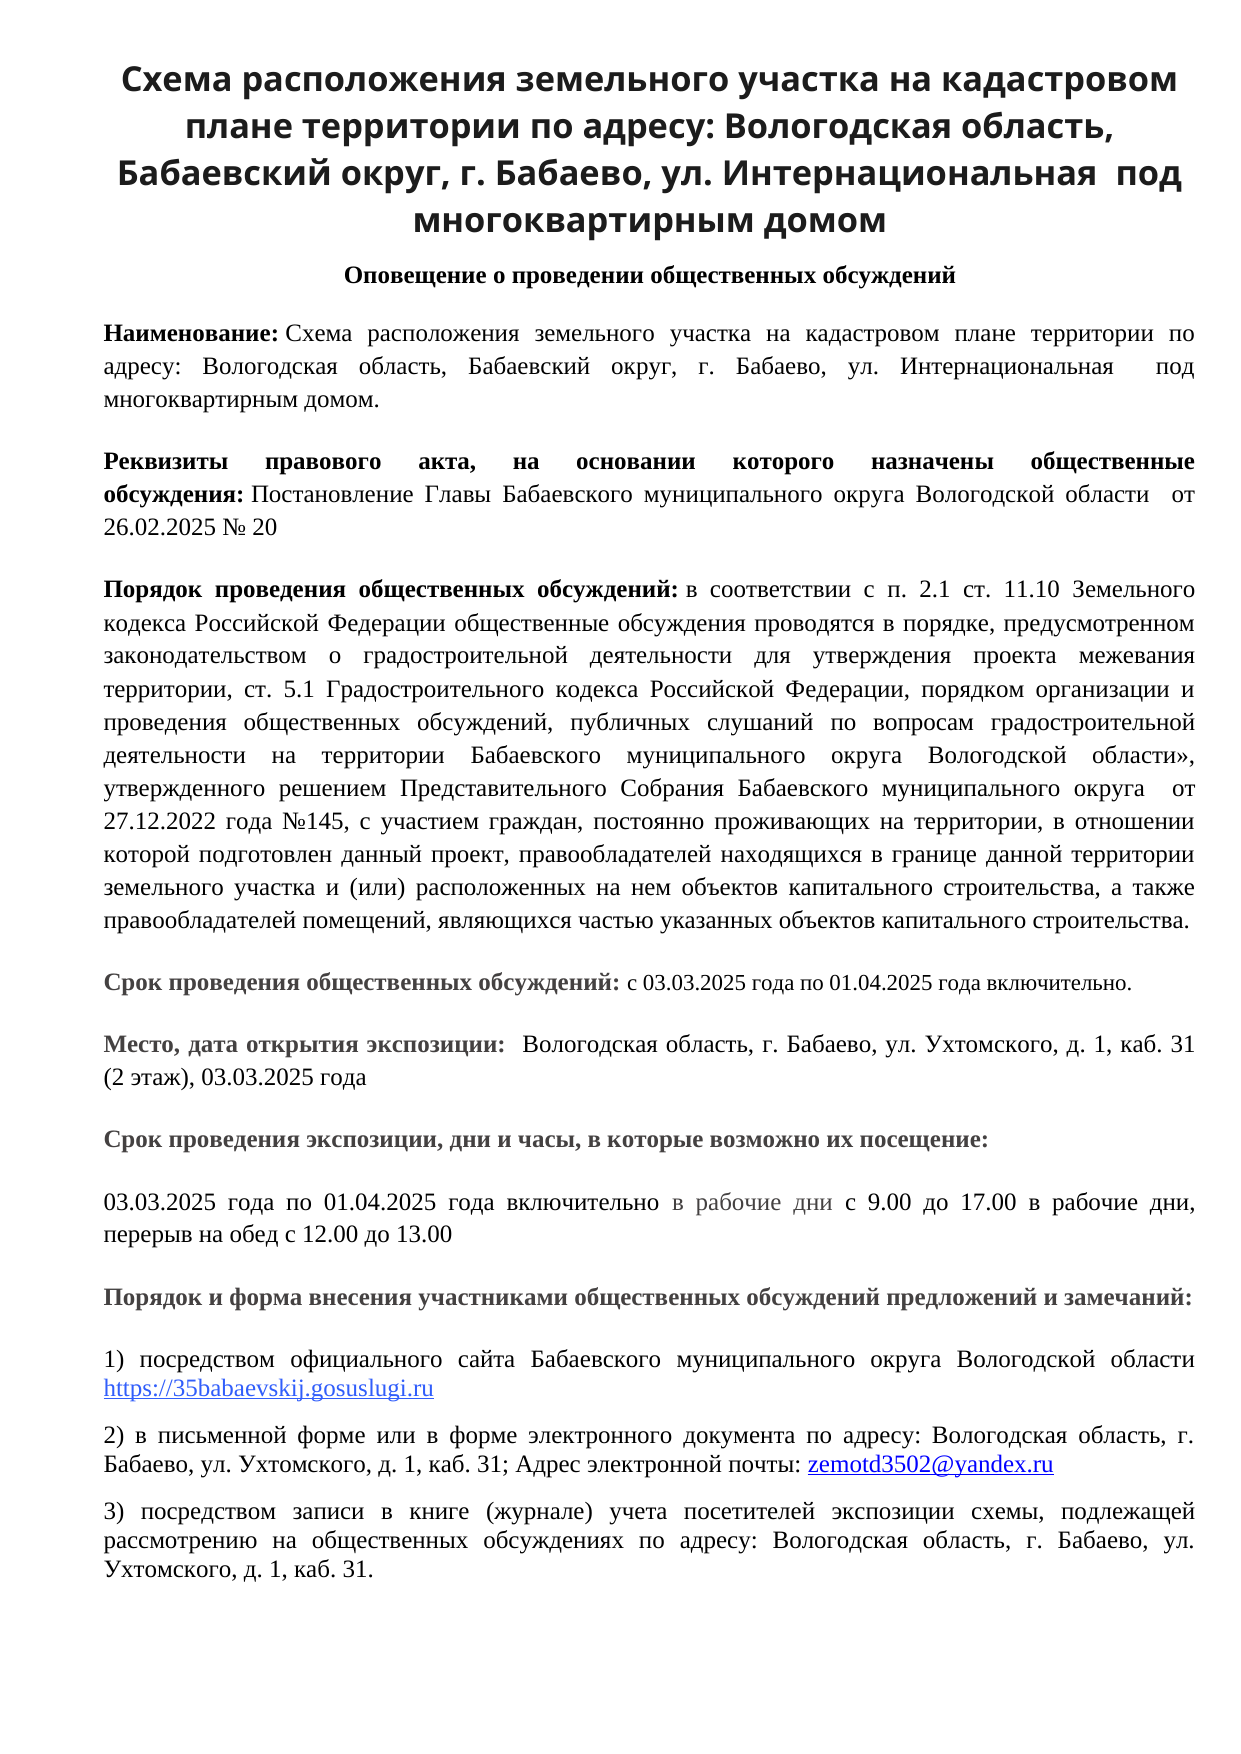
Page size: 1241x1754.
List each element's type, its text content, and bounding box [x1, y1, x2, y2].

text Порядок проведения общественных обсуждений: в соответствии с п. 2.1 ст. 11.10 Земельного кодекса Российской Федерации общественные обсуждения проводятся в порядке, предусмотренном законодательством о градостроительной деятельности для утверждения проекта межевания территории, ст. 5.1 Градостроительного кодекса Российской Федерации, порядком организации и проведения общественных обсуждений, публичных слушаний по вопросам градостроительной деятельности на территории Бабаевского муниципального округа Вологодской области», утвержденного решением Представительного Собрания Бабаевского муниципального округа от 27.12.2022 года №145, с участием граждан, постоянно проживающих на территории, в отношении которой подготовлен данный проект, правообладателей находящихся в границе данной территории земельного участка и (или) расположенных на нем объектов капитального строительства, а также правообладателей помещений, являющихся частью указанных объектов капитального строительства. [103, 574, 1196, 933]
text Место, дата открытия экспозиции: Вологодская область, г. Бабаево, ул. Ухтомского, д. 1, каб. 31 (2 этаж), 03.03.2025 года [103, 1029, 1196, 1091]
text 2) в письменной форме или в форме электронного документа по адресу: Вологодская область, г. Бабаево, ул. Ухтомского, д. 1, каб. 31; Адрес электронной почты: zemotd3502@yandex.ru [103, 1420, 1196, 1478]
text Порядок и форма внесения участниками общественных обсуждений предложений и замечаний: [103, 1282, 1196, 1311]
text 03.03.2025 года по 01.04.2025 года включительно в рабочие дни с 9.00 до 17.00 в рабочие дни, перерыв на обед с 12.00 до 13.00 [103, 1187, 1196, 1248]
text Срок проведения общественных обсуждений: с 03.03.2025 года по 01.04.2025 года включительно. [103, 967, 1196, 996]
text Наименование: Схема расположения земельного участка на кадастровом плане территории по адресу: Вологодская область, Бабаевский округ, г. Бабаево, ул. Интернациональная под многоквартирным домом. [103, 318, 1196, 413]
text Реквизиты правового акта, на основании которого назначены общественные обсуждения: Постановление Главы Бабаевского муниципального округа Вологодской области от 26.02.2025 № 20 [103, 446, 1196, 541]
text Схема расположения земельного участка на кадастровом плане территории по адресу: Вологодская область, Бабаевский округ, г. Бабаево, ул. Интернациональная под многоквартирным домом Оповещение о проведении общественных обсуждений [103, 54, 1196, 289]
text 3) посредством записи в книге (журнале) учета посетителей экспозиции схемы, подлежащей рассмотрению на общественных обсуждениях по адресу: Вологодская область, г. Бабаево, ул. Ухтомского, д. 1, каб. 31. [103, 1496, 1196, 1583]
text Срок проведения экспозиции, дни и часы, в которые возможно их посещение: [103, 1124, 1196, 1153]
text 1) посредством официального сайта Бабаевского муниципального округа Вологодской области https://35babaevskij.gosuslugi.ru [103, 1344, 1196, 1401]
